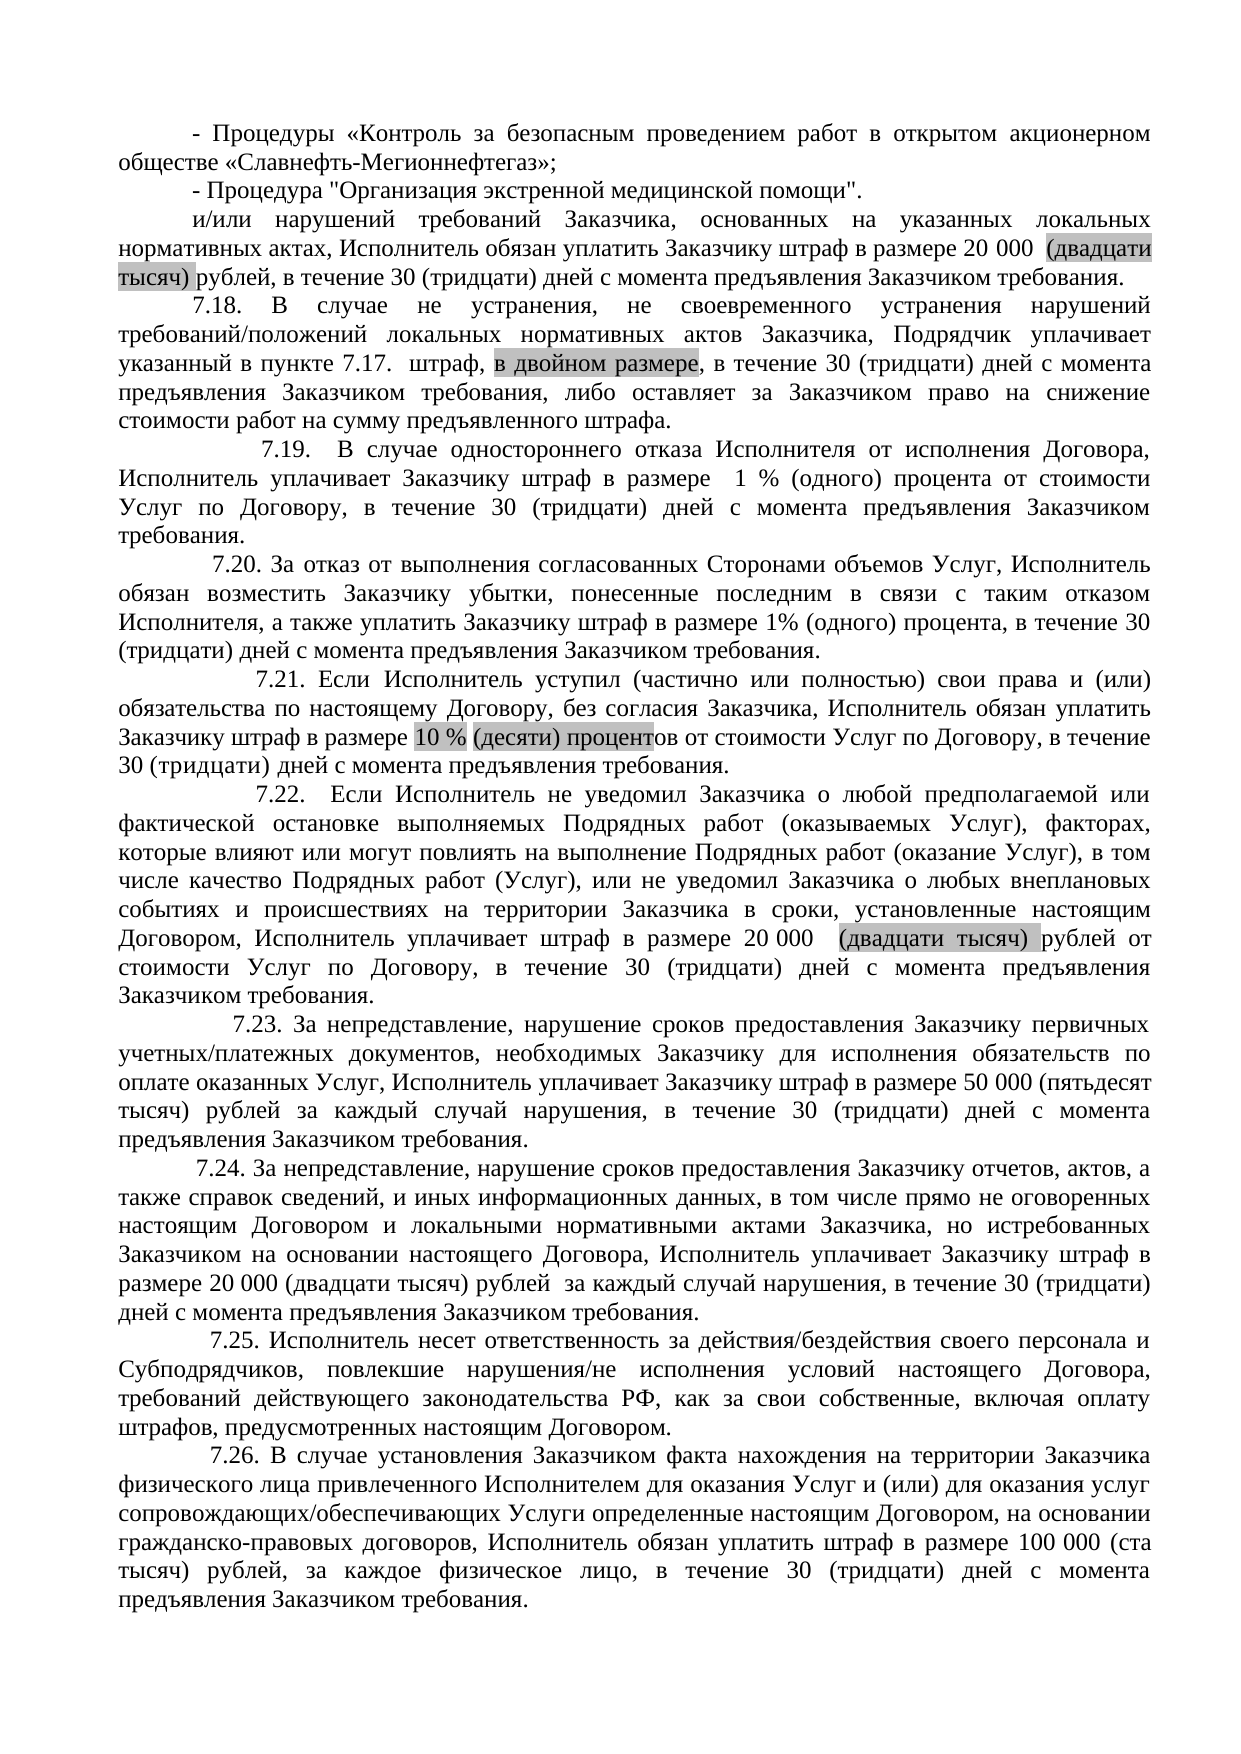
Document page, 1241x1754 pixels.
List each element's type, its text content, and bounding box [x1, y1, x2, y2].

text 7.26. В случае установления Заказчиком факта нахождения на территории Заказчика физического лица привлеченного Исполнителем для оказания Услуг и (или) для оказания услуг сопровождающих/обеспечивающих Услуги определенные настоящим Договором, на основании гражданско-правовых договоров, Исполнитель обязан уплатить штраф в размере 100 000 (ста тысяч) рублей, за каждое физическое лицо, в течение 30 (тридцати) дней с момента предъявления Заказчиком требования. [118, 1441, 1152, 1613]
text - Процедура "Организация экстренной медицинской помощи". [118, 176, 1152, 204]
text 7.19. В случае одностороннего отказа Исполнителя от исполнения Договора, Исполнитель уплачивает Заказчику штраф в размере 1 % (одного) процента от стоимости Услуг по Договору, в течение 30 (тридцати) дней с момента предъявления Заказчиком требования. [118, 434, 1152, 549]
text 7.25. Исполнитель несет ответственность за действия/бездействия своего персонала и Субподрядчиков, повлекшие нарушения/не исполнения условий настоящего Договора, требований действующего законодательства РФ, как за свои собственные, включая оплату штрафов, предусмотренных настоящим Договором. [118, 1326, 1152, 1441]
text 7.24. За непредставление, нарушение сроков предоставления Заказчику отчетов, актов, а также справок сведений, и иных информационных данных, в том числе прямо не оговоренных настоящим Договором и локальными нормативными актами Заказчика, но истребованных Заказчиком на основании настоящего Договора, Исполнитель уплачивает Заказчику штраф в размере 20 000 (двадцати тысяч) рублей за каждый случай нарушения, в течение 30 (тридцати) дней с момента предъявления Заказчиком требования. [118, 1153, 1152, 1326]
text 7.21. Если Исполнитель уступил (частично или полностью) свои права и (или) обязательства по настоящему Договору, без согласия Заказчика, Исполнитель обязан уплатить Заказчику штраф в размере 10 % (десяти) процентов от стоимости Услуг по Договору, в течение 30 (тридцати) дней с момента предъявления требования. [118, 664, 1152, 779]
text и/или нарушений требований Заказчика, основанных на указанных локальных нормативных актах, Исполнитель обязан уплатить Заказчику штраф в размере 20 000 (двадцати тысяч) рублей, в течение 30 (тридцати) дней с момента предъявления Заказчиком требования. [118, 204, 1152, 291]
text - Процедуры «Контроль за безопасным проведением работ в открытом акционерном обществе «Славнефть-Мегионнефтегаз»; [118, 118, 1152, 176]
text 7.20. За отказ от выполнения согласованных Сторонами объемов Услуг, Исполнитель обязан возместить Заказчику убытки, понесенные последним в связи с таким отказом Исполнителя, а также уплатить Заказчику штраф в размере 1% (одного) процента, в течение 30 (тридцати) дней с момента предъявления Заказчиком требования. [118, 549, 1152, 664]
text 7.22. Если Исполнитель не уведомил Заказчика о любой предполагаемой или фактической остановке выполняемых Подрядных работ (оказываемых Услуг), факторах, которые влияют или могут повлиять на выполнение Подрядных работ (оказание Услуг), в том числе качество Подрядных работ (Услуг), или не уведомил Заказчика о любых внеплановых событиях и происшествиях на территории Заказчика в сроки, установленные настоящим Договором, Исполнитель уплачивает штраф в размере 20 000 (двадцати тысяч) рублей от стоимости Услуг по Договору, в течение 30 (тридцати) дней с момента предъявления Заказчиком требования. [118, 779, 1152, 1009]
text 7.18. В случае не устранения, не своевременного устранения нарушений требований/положений локальных нормативных актов Заказчика, Подрядчик уплачивает указанный в пункте 7.17. штраф, в двойном размере, в течение 30 (тридцати) дней с момента предъявления Заказчиком требования, либо оставляет за Заказчиком право на снижение стоимости работ на сумму предъявленного штрафа. [118, 291, 1152, 434]
text 7.23. За непредставление, нарушение сроков предоставления Заказчику первичных учетных/платежных документов, необходимых Заказчику для исполнения обязательств по оплате оказанных Услуг, Исполнитель уплачивает Заказчику штраф в размере 50 000 (пятьдесят тысяч) рублей за каждый случай нарушения, в течение 30 (тридцати) дней с момента предъявления Заказчиком требования. [118, 1009, 1152, 1153]
